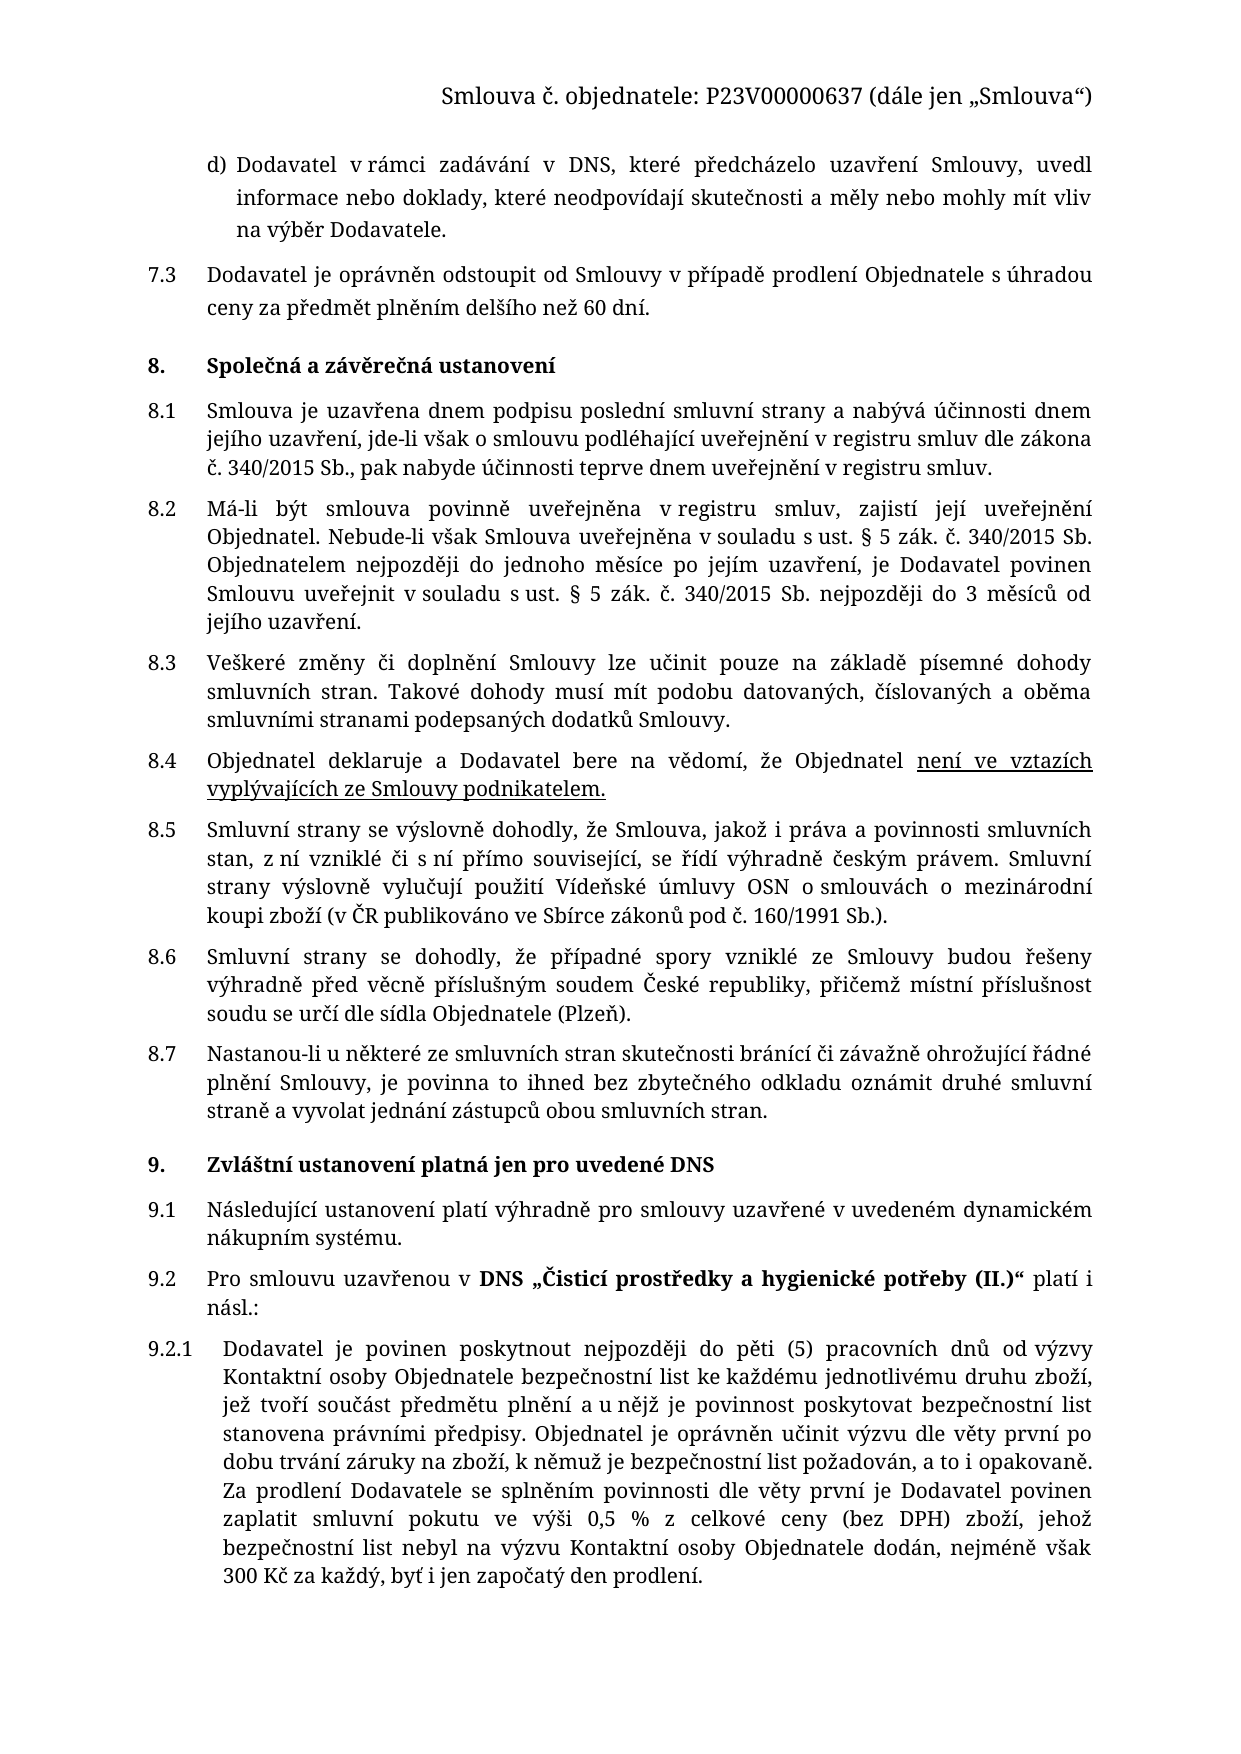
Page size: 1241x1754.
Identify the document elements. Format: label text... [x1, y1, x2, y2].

list Společná a závěrečná ustanovení [148, 351, 1093, 379]
list Objednatel deklaruje a Dodavatel bere na vědomí, že Objednatel není ve vztazích vyplývajících ze Smlouvy podnikatelem. [148, 746, 1093, 803]
list Veškeré změny či doplnění Smlouvy lze učinit pouze na základě písemné dohody smluvních stran. Takové dohody musí mít podobu datovaných, číslovaných a oběma smluvními stranami podepsaných dodatků Smlouvy. [148, 648, 1093, 734]
list Následující ustanovení platí výhradně pro smlouvy uzavřené v uvedeném dynamickém nákupním systému. [148, 1195, 1093, 1252]
list Zvláštní ustanovení platná jen pro uvedené DNS [148, 1150, 1093, 1178]
list Má-li být smlouva povinně uveřejněna v registru smluv, zajistí její uveřejnění Objednatel. Nebude-li však Smlouva uveřejněna v souladu s ust. § 5 zák. č. 340/2015 Sb. Objednatelem nejpozději do jednoho měsíce po jejím uzavření, je Dodavatel povinen Smlouvu uveřejnit v souladu s ust. § 5 zák. č. 340/2015 Sb. nejpozději do 3 měsíců od jejího uzavření. [148, 494, 1093, 636]
list Dodavatel je oprávněn odstoupit od Smlouvy v případě prodlení Objednatele s úhradou ceny za předmět plněním delšího než 60 dní. [148, 261, 1093, 322]
list Smlouva je uzavřena dnem podpisu poslední smluvní strany a nabývá účinnosti dnem jejího uzavření, jde-li však o smlouvu podléhající uveřejnění v registru smluv dle zákona č. 340/2015 Sb., pak nabyde účinnosti teprve dnem uveřejnění v registru smluv. [148, 396, 1093, 481]
list Smluvní strany se dohodly, že případné spory vzniklé ze Smlouvy budou řešeny výhradně před věcně příslušným soudem České republiky, přičemž místní příslušnost soudu se určí dle sídla Objednatele (Plzeň). [148, 942, 1093, 1027]
list Smluvní strany se výslovně dohodly, že Smlouva, jakož i práva a povinnosti smluvních stan, z ní vzniklé či s ní přímo související, se řídí výhradně českým právem. Smluvní strany výslovně vylučují použití Vídeňské úmluvy OSN o smlouvách o mezinárodní koupi zboží (v ČR publikováno ve Sbírce zákonů pod č. 160/1991 Sb.). [148, 816, 1093, 929]
list Nastanou-li u některé ze smluvních stran skutečnosti bránící či závažně ohrožující řádné plnění Smlouvy, je povinna to ihned bez zbytečného odkladu oznámit druhé smluvní straně a vyvolat jednání zástupců obou smluvních stran. [148, 1039, 1093, 1125]
list Dodavatel je povinen poskytnout nejpozději do pěti (5) pracovních dnů od výzvy Kontaktní osoby Objednatele bezpečnostní list ke každému jednotlivému druhu zboží, jež tvoří součást předmětu plnění a u nějž je povinnost poskytovat bezpečnostní list stanovena právními předpisy. Objednatel je oprávněn učinit výzvu dle věty první po dobu trvání záruky na zboží, k němuž je bezpečnostní list požadován, a to i opakovaně. Za prodlení Dodavatele se splněním povinnosti dle věty první je Dodavatel povinen zaplatit smluvní pokutu ve výši 0,5 % z celkové ceny (bez DPH) zboží, jehož bezpečnostní list nebyl na výzvu Kontaktní osoby Objednatele dodán, nejméně však 300 Kč za každý, byť i jen započatý den prodlení. [148, 1334, 1093, 1590]
list Dodavatel v rámci zadávání v DNS, které předcházelo uzavření Smlouvy, uvedl informace nebo doklady, které neodpovídají skutečnosti a měly nebo mohly mít vliv na výběr Dodavatele. [207, 150, 1093, 244]
list Pro smlouvu uzavřenou v DNS „Čisticí prostředky a hygienické potřeby (II.)“ platí i násl.: [148, 1264, 1093, 1321]
